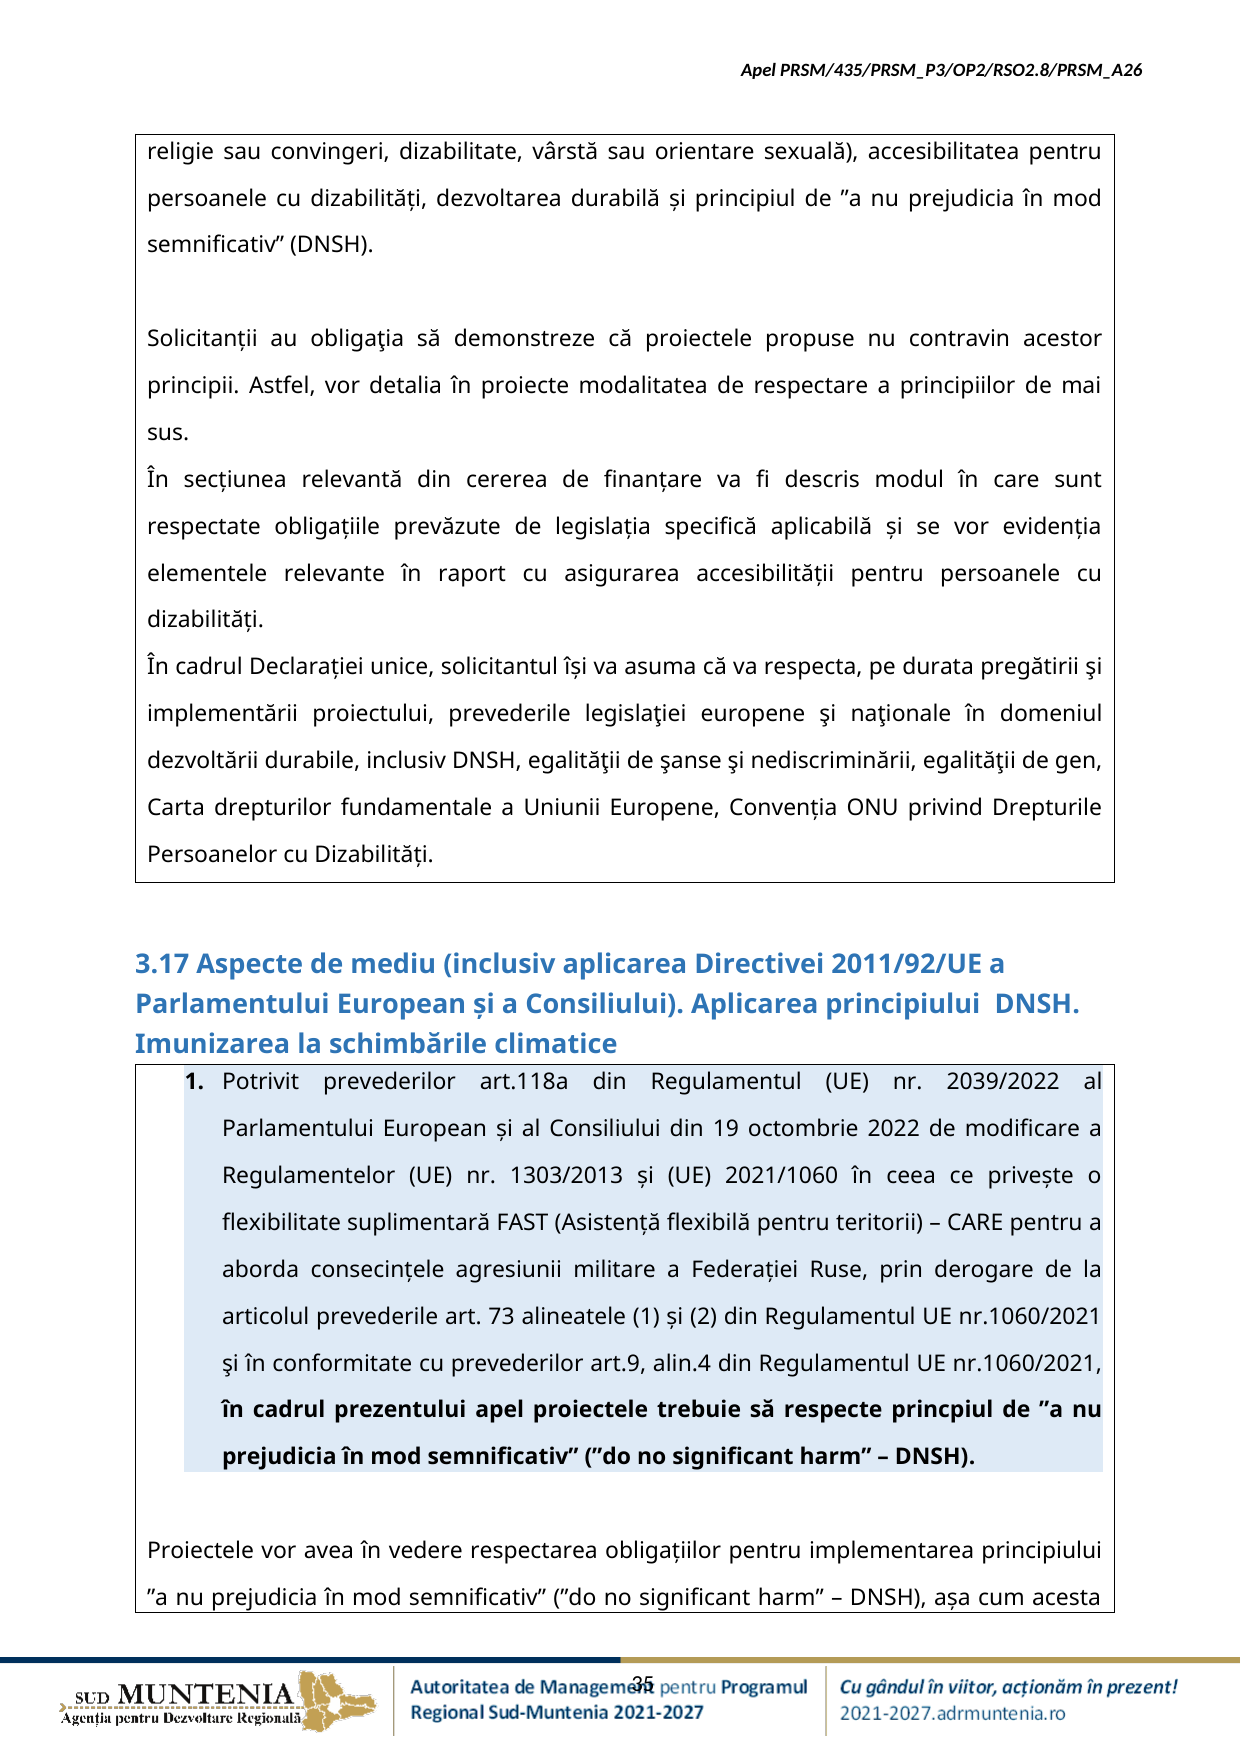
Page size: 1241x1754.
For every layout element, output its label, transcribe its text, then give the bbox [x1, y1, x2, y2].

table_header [136, 1065, 1114, 1612]
picture [0, 1657, 1241, 1737]
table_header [136, 135, 1114, 882]
subtitle 3.17 Aspecte de mediu (inclusiv aplicarea Directivei 2011/92/UE a Parlamentului European și a Consiliului). Aplicarea principiului DNSH. Imunizarea la schimbările climatice [135, 945, 1150, 1061]
